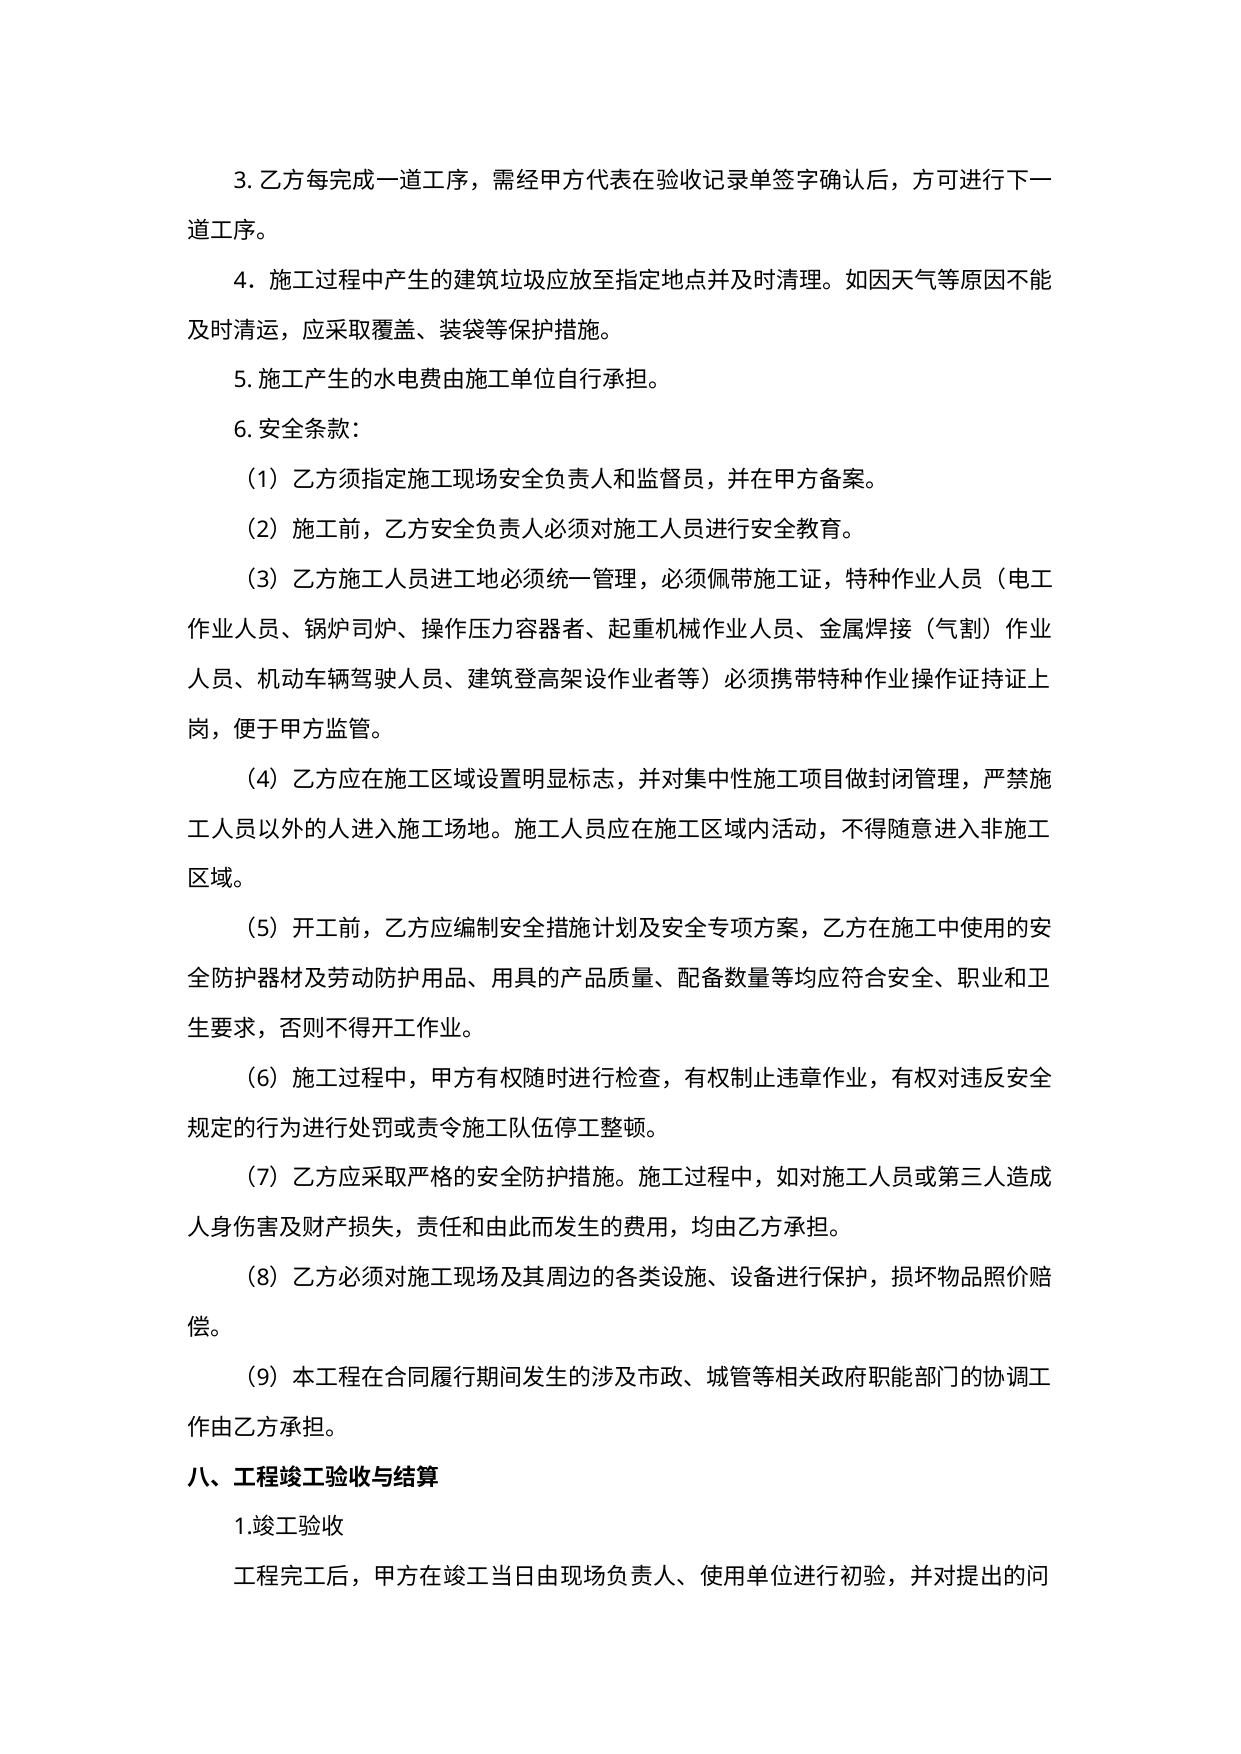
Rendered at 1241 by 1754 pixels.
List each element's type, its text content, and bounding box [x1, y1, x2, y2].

text （5）开工前，乙方应编制安全措施计划及安全专项方案，乙方在施工中使用的安全防护器材及劳动防护用品、用具的产品质量、配备数量等均应符合安全、职业和卫生要求，否则不得开工作业。 [187, 910, 1053, 1043]
text （6）施工过程中，甲方有权随时进行检查，有权制止违章作业，有权对违反安全规定的行为进行处罚或责令施工队伍停工整顿。 [187, 1059, 1053, 1143]
text 1.竣工验收 [187, 1508, 1053, 1541]
text 八、工程竣工验收与结算 [187, 1458, 1053, 1492]
text 6. 安全条款： [187, 411, 1053, 445]
text （4）乙方应在施工区域设置明显标志，并对集中性施工项目做封闭管理，严禁施工人员以外的人进入施工场地。施工人员应在施工区域内活动，不得随意进入非施工区域。 [187, 761, 1053, 893]
text （3）乙方施工人员进工地必须统一管理，必须佩带施工证，特种作业人员（电工作业人员、锅炉司炉、操作压力容器者、起重机械作业人员、金属焊接（气割）作业人员、机动车辆驾驶人员、建筑登高架设作业者等）必须携带特种作业操作证持证上岗，便于甲方监管。 [187, 561, 1053, 744]
text 3. 乙方每完成一道工序，需经甲方代表在验收记录单签字确认后，方可进行下一道工序。 [187, 162, 1053, 245]
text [187, 1558, 1053, 1591]
text （7）乙方应采取严格的安全防护措施。施工过程中，如对施工人员或第三人造成人身伤害及财产损失，责任和由此而发生的费用，均由乙方承担。 [187, 1159, 1053, 1242]
text （1）乙方须指定施工现场安全负责人和监督员，并在甲方备案。 [187, 461, 1053, 495]
text 4．施工过程中产生的建筑垃圾应放至指定地点并及时清理。如因天气等原因不能及时清运，应采取覆盖、装袋等保护措施。 [187, 262, 1053, 345]
text （8）乙方必须对施工现场及其周边的各类设施、设备进行保护，损坏物品照价赔偿。 [187, 1259, 1053, 1342]
text （9）本工程在合同履行期间发生的涉及市政、城管等相关政府职能部门的协调工作由乙方承担。 [187, 1359, 1053, 1442]
text （2）施工前，乙方安全负责人必须对施工人员进行安全教育。 [187, 511, 1053, 545]
text 5. 施工产生的水电费由施工单位自行承担。 [187, 361, 1053, 395]
